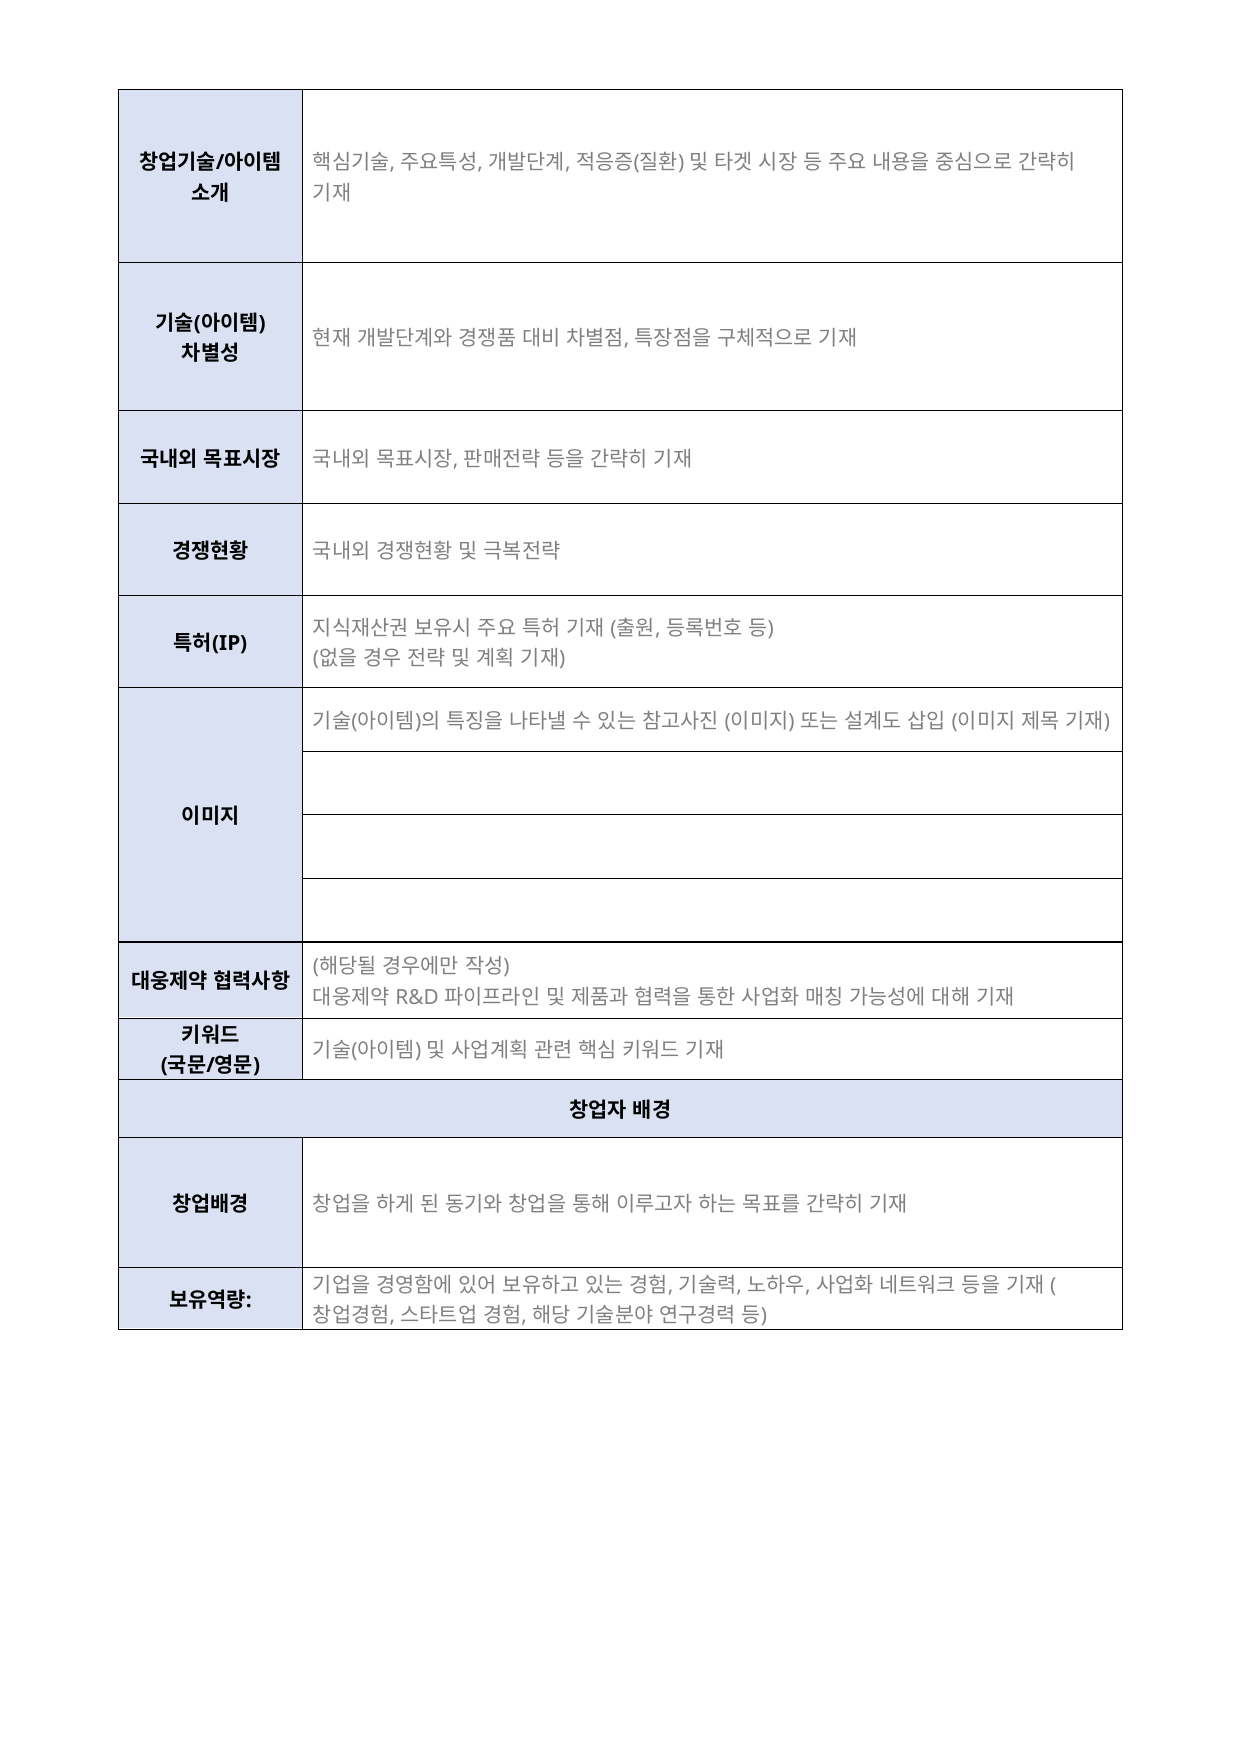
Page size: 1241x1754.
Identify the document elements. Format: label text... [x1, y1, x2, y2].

table_cell [303, 815, 1122, 878]
table_cell 대웅제약 협력사항 [119, 943, 302, 1017]
table_cell 창업배경 [119, 1138, 302, 1267]
table_cell 기술(아이템) 차별성 [119, 263, 302, 410]
table_header 창업기술/아이템 소개 [119, 90, 302, 262]
table_cell 국내외 목표시장, 판매전략 등을 간략히 기재 [303, 411, 1122, 503]
table_cell 기업을 경영함에 있어 보유하고 있는 경험, 기술력, 노하우, 사업화 네트워크 등을 기재 (창업경험, 스타트업 경험, 해당 기술분야 연구경력 등) [303, 1268, 1122, 1328]
table_cell 경쟁현황 [119, 504, 302, 595]
table_cell 기술(아이템) 및 사업계획 관련 핵심 키워드 기재 [303, 1019, 1122, 1079]
table_cell 국내외 목표시장 [119, 411, 302, 503]
table_cell [303, 879, 1122, 941]
table_cell 창업자 배경 [119, 1080, 1122, 1137]
table_cell 국내외 경쟁현황 및 극복전략 [303, 504, 1122, 595]
table_cell 키워드 (국문/영문) [119, 1019, 302, 1079]
table_cell [303, 752, 1122, 814]
table_header 핵심기술, 주요특성, 개발단계, 적응증(질환) 및 타겟 시장 등 주요 내용을 중심으로 간략히 기재 [303, 90, 1122, 262]
table_cell 이미지 [119, 688, 302, 941]
table_cell 특허(IP) [119, 596, 302, 687]
table_cell 지식재산권 보유시 주요 특허 기재 (출원, 등록번호 등) (없을 경우 전략 및 계획 기재) [303, 596, 1122, 687]
table_cell 기술(아이템)의 특징을 나타낼 수 있는 참고사진 (이미지) 또는 설계도 삽입 (이미지 제목 기재) [303, 688, 1122, 751]
table_cell 창업을 하게 된 동기와 창업을 통해 이루고자 하는 목표를 간략히 기재 [303, 1138, 1122, 1267]
table_cell 보유역량: [119, 1268, 302, 1328]
table_cell 현재 개발단계와 경쟁품 대비 차별점, 특장점을 구체적으로 기재 [303, 263, 1122, 410]
table_cell (해당될 경우에만 작성) 대웅제약 R&D 파이프라인 및 제품과 협력을 통한 사업화 매칭 가능성에 대해 기재 [303, 943, 1122, 1017]
